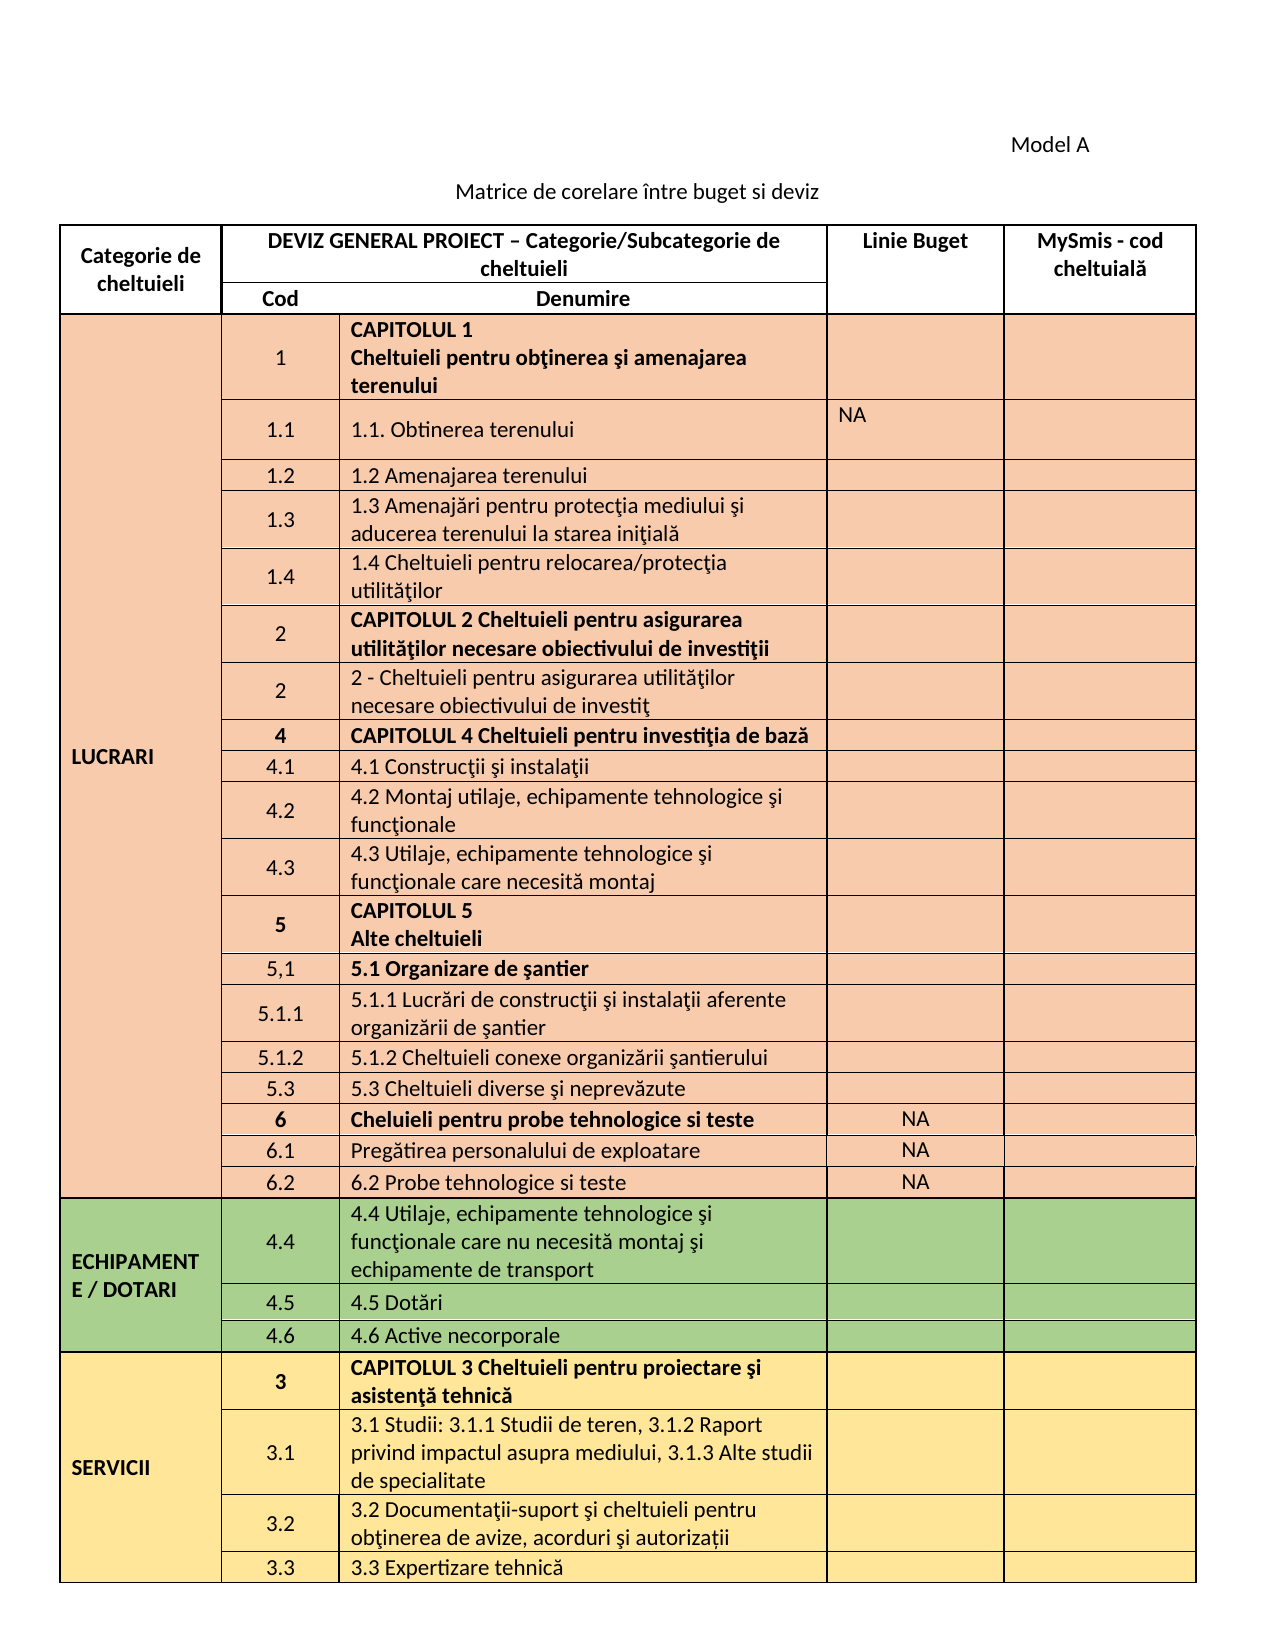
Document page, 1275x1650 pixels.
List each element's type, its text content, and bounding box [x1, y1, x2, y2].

table_header DEVIZ GENERAL PROIECT – Categorie/Subcategorie de cheltuieli [223, 226, 826, 282]
table_cell [828, 1410, 1003, 1494]
table_cell [828, 954, 1003, 984]
table_cell [1005, 720, 1195, 750]
table_cell 2 [222, 606, 339, 662]
table_cell [828, 549, 1003, 604]
table_cell [1005, 751, 1195, 781]
table_cell [828, 720, 1003, 750]
table_cell NA [828, 400, 1003, 459]
table_cell 5.1.2 [222, 1042, 339, 1072]
table_cell 4.5 Dotări [340, 1284, 826, 1319]
table_cell [1005, 839, 1195, 895]
table_cell [828, 1321, 1003, 1351]
table_cell CAPITOLUL 4 Cheltuieli pentru investiţia de bază [340, 720, 826, 750]
table_cell 4.2 Montaj utilaje, echipamente tehnologice şi funcţionale [340, 782, 826, 838]
table_cell 4.1 [222, 751, 339, 781]
table_cell [1005, 1166, 1195, 1197]
table_cell 5.1.2 Cheltuieli conexe organizării şantierului [340, 1042, 826, 1072]
table_cell 5.3 [222, 1073, 339, 1103]
table_cell 6.1 [222, 1136, 339, 1166]
table_cell [1005, 315, 1195, 399]
table_header Categorie de cheltuieli [61, 226, 220, 313]
table_cell [828, 1073, 1003, 1103]
table_cell [828, 751, 1003, 781]
table_cell 6.2 [222, 1167, 339, 1197]
table_cell [828, 782, 1003, 838]
table_cell 6.2 Probe tehnologice si teste [340, 1167, 826, 1197]
table_cell 3.1 Studii: 3.1.1 Studii de teren, 3.1.2 Raport privind impactul asupra mediului, 3.1.3 Alte studii de specialitate [340, 1410, 826, 1494]
table_cell [828, 1495, 1003, 1551]
table_cell 1.1. Obtinerea terenului [340, 400, 826, 459]
table_cell Cheluieli pentru probe tehnologice si teste [340, 1104, 826, 1134]
table_cell [1005, 549, 1195, 604]
table_cell [828, 839, 1003, 895]
table_cell [828, 315, 1003, 399]
table_cell [1005, 1042, 1195, 1072]
table_cell 3.2 Documentaţii-suport şi cheltuieli pentru obţinerea de avize, acorduri şi autorizații [340, 1495, 826, 1551]
table_cell NA [828, 1167, 1003, 1197]
table_cell [828, 1552, 1003, 1582]
table_cell 6 [222, 1104, 339, 1134]
table_cell [1005, 1552, 1195, 1582]
table_cell [1005, 1321, 1195, 1351]
table_cell [828, 985, 1003, 1041]
table_cell 4.2 [222, 782, 339, 838]
table_cell 3.3 [222, 1552, 338, 1582]
table_cell [1005, 1410, 1195, 1494]
table_cell [828, 606, 1003, 662]
table_cell 1.3 [222, 491, 339, 547]
table_cell 5,1 [222, 954, 339, 984]
table_cell [1005, 1353, 1195, 1409]
table_cell 3.3 Expertizare tehnică [340, 1552, 826, 1582]
table_cell [828, 896, 1003, 952]
table_cell [1005, 606, 1195, 662]
table_cell 1.1 [222, 400, 339, 459]
table_cell CAPITOLUL 1 Cheltuieli pentru obţinerea şi amenajarea terenului [340, 315, 826, 399]
table_cell Denumire [339, 283, 826, 313]
table_cell Pregătirea personalului de exploatare [340, 1136, 826, 1166]
table_cell [1005, 491, 1195, 547]
table_cell [1005, 782, 1195, 838]
table_cell [828, 491, 1003, 547]
table_cell [1005, 663, 1195, 719]
table_cell [1005, 954, 1195, 984]
table_cell 4.6 Active necorporale [340, 1321, 826, 1351]
table_cell LUCRARI [61, 315, 221, 1197]
table_cell [1005, 985, 1195, 1041]
table_cell 4.6 [222, 1321, 339, 1351]
table_cell CAPITOLUL 3 Cheltuieli pentru proiectare şi asistenţă tehnică [340, 1353, 826, 1409]
table_cell [828, 1042, 1003, 1072]
table_cell ECHIPAMENTE / DOTARI [61, 1199, 221, 1351]
table_cell 5.1 Organizare de şantier [340, 954, 826, 984]
table_cell [828, 1199, 1003, 1283]
table_cell [1005, 1284, 1195, 1319]
table_cell CAPITOLUL 5 Alte cheltuieli [340, 896, 826, 952]
table_cell 4.3 [222, 839, 339, 895]
table_cell CAPITOLUL 2 Cheltuieli pentru asigurarea utilităţilor necesare obiectivului de investiţii [340, 606, 826, 662]
table_cell 1 [222, 315, 339, 399]
table_cell 4 [222, 720, 339, 750]
table_cell 1.4 Cheltuieli pentru relocarea/protecţia utilităţilor [340, 549, 826, 604]
table_cell 5 [222, 896, 339, 952]
table_cell [1005, 1495, 1195, 1551]
table_cell NA [828, 1104, 1003, 1134]
table_cell [1005, 460, 1195, 490]
table_cell 1.2 Amenajarea terenului [340, 460, 826, 490]
table_cell [1005, 1104, 1195, 1134]
table_cell 1.2 [222, 460, 339, 490]
table_cell [1005, 1199, 1195, 1283]
table_cell 4.1 Construcţii şi instalaţii [340, 751, 826, 781]
table_cell 1.3 Amenajări pentru protecţia mediului şi aducerea terenului la starea iniţială [340, 491, 826, 547]
table_cell 1.4 [222, 549, 339, 604]
text Model A [884, 130, 1216, 158]
table_cell NA [827, 1136, 1004, 1166]
table_cell 5.1.1 Lucrări de construcţii şi instalaţii aferente organizării de şantier [340, 985, 826, 1041]
table_cell [1005, 1073, 1195, 1103]
table_cell [1005, 896, 1195, 952]
text Matrice de corelare între buget si deviz [59, 177, 1216, 205]
table_cell 5.1.1 [222, 985, 339, 1041]
table_cell 2 - Cheltuieli pentru asigurarea utilităţilor necesare obiectivului de investiţ [340, 663, 826, 719]
table_cell 5.3 Cheltuieli diverse şi neprevăzute [340, 1073, 826, 1103]
table_cell 4.5 [222, 1284, 339, 1319]
table_header MySmis - cod cheltuială [1005, 226, 1195, 313]
table_cell 4.3 Utilaje, echipamente tehnologice şi funcţionale care necesită montaj [340, 839, 826, 895]
table_cell 3.1 [222, 1410, 339, 1494]
table_cell [828, 460, 1003, 490]
table_header Linie Buget [828, 226, 1003, 313]
table_cell 2 [222, 663, 339, 719]
table_cell 3.2 [222, 1495, 338, 1551]
table_cell [828, 1353, 1003, 1409]
table_cell 3 [222, 1353, 339, 1409]
table_cell [828, 663, 1003, 719]
table_cell Cod [223, 283, 339, 313]
table_cell 4.4 Utilaje, echipamente tehnologice şi funcţionale care nu necesită montaj şi echipamente de transport [340, 1199, 826, 1283]
table_cell [1005, 400, 1195, 459]
table_cell [1005, 1135, 1196, 1166]
table_cell 4.4 [222, 1199, 339, 1283]
table_cell SERVICII [61, 1353, 221, 1582]
table_cell [828, 1284, 1003, 1319]
